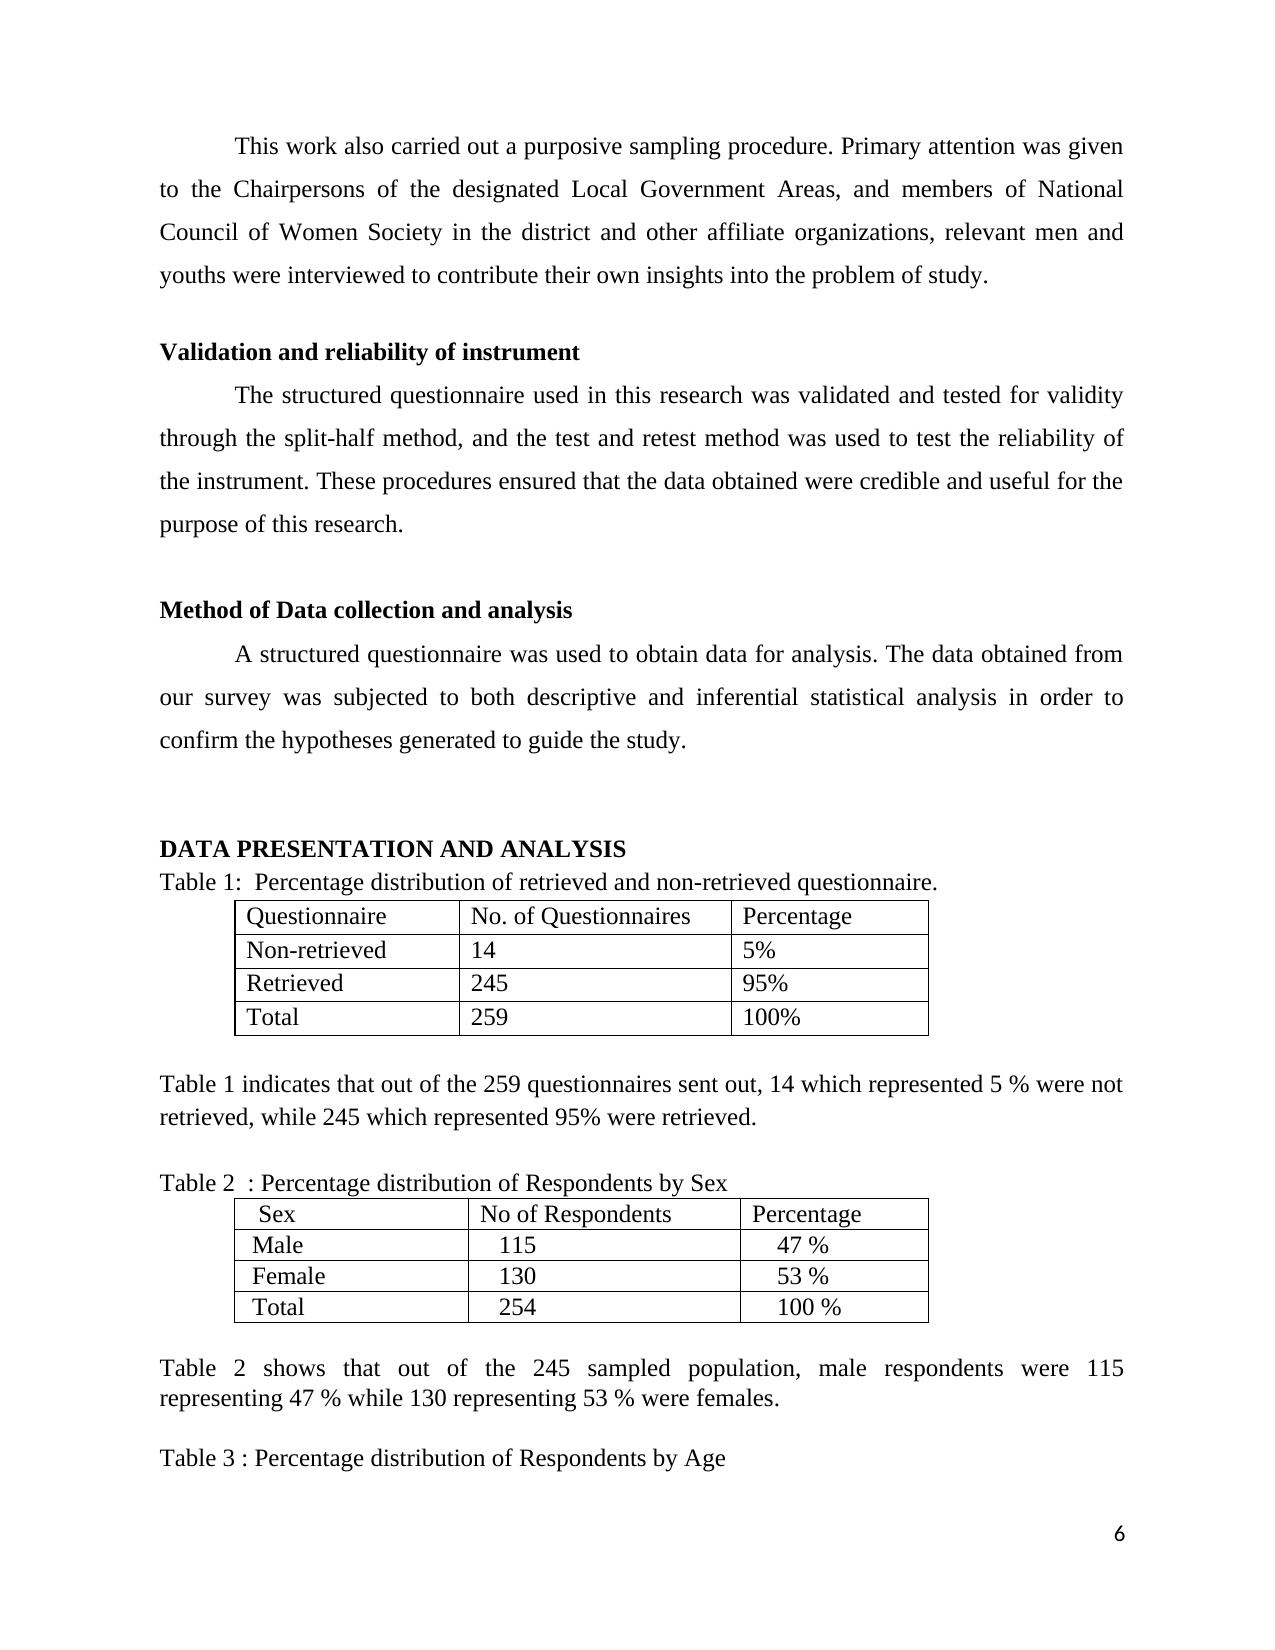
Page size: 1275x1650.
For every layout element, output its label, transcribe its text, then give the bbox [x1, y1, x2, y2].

text Table 2 : Percentage distribution of Respondents by Sex [159, 1168, 1125, 1197]
table_cell Total [236, 1002, 459, 1035]
text Method of Data collection and analysis [159, 596, 1125, 624]
table_header No of Respondents [469, 1199, 740, 1229]
table_cell 259 [460, 1002, 731, 1035]
table_cell Male [235, 1230, 468, 1260]
text Table 2 shows that out of the 245 sampled population, male respondents were 115 representing 47 % while 130 representing 53 % were females. [159, 1353, 1125, 1412]
text The structured questionnaire used in this research was validated and tested for validity through the split-half method, and the test and retest method was used to test the reliability of the instrument. These procedures ensured that the data obtained were credible and useful for the purpose of this research. [159, 380, 1125, 538]
table_cell 130 [469, 1261, 740, 1291]
table_header Sex [235, 1199, 468, 1229]
table_header No. of Questionnaires [460, 901, 731, 934]
table_header Percentage [741, 1199, 928, 1229]
table_cell 95% [732, 969, 928, 1001]
table_cell Non-retrieved [236, 935, 459, 967]
table_header Percentage [732, 901, 928, 934]
table_cell Retrieved [236, 969, 459, 1001]
table_cell 47 % [741, 1230, 928, 1260]
table_cell 115 [469, 1230, 740, 1260]
text A structured questionnaire was used to obtain data for analysis. The data obtained from our survey was subjected to both descriptive and inferential statistical analysis in order to confirm the hypotheses generated to guide the study. [159, 639, 1125, 754]
table_header Questionnaire [236, 901, 459, 934]
text DATA PRESENTATION AND ANALYSIS [159, 834, 1125, 863]
table_cell 14 [460, 935, 731, 967]
text This work also carried out a purposive sampling procedure. Primary attention was given to the Chairpersons of the designated Local Government Areas, and members of National Council of Women Society in the district and other affiliate organizations, relevant men and youths were interviewed to contribute their own insights into the problem of study. [159, 131, 1125, 289]
table_cell 254 [469, 1292, 740, 1322]
table_cell 100 % [741, 1292, 928, 1322]
text Table 3 : Percentage distribution of Respondents by Age [159, 1443, 1125, 1472]
table_cell 100% [732, 1002, 928, 1035]
text Validation and reliability of instrument [159, 337, 1125, 366]
text Table 1: Percentage distribution of retrieved and non-retrieved questionnaire. [159, 867, 1125, 896]
table_cell Female [235, 1261, 468, 1291]
table_cell 5% [732, 935, 928, 967]
table_cell Total [235, 1292, 468, 1322]
table_cell 53 % [741, 1261, 928, 1291]
text Table 1 indicates that out of the 259 questionnaires sent out, 14 which represented 5 % were not retrieved, while 245 which represented 95% were retrieved. [159, 1069, 1125, 1131]
table_cell 245 [460, 969, 731, 1001]
